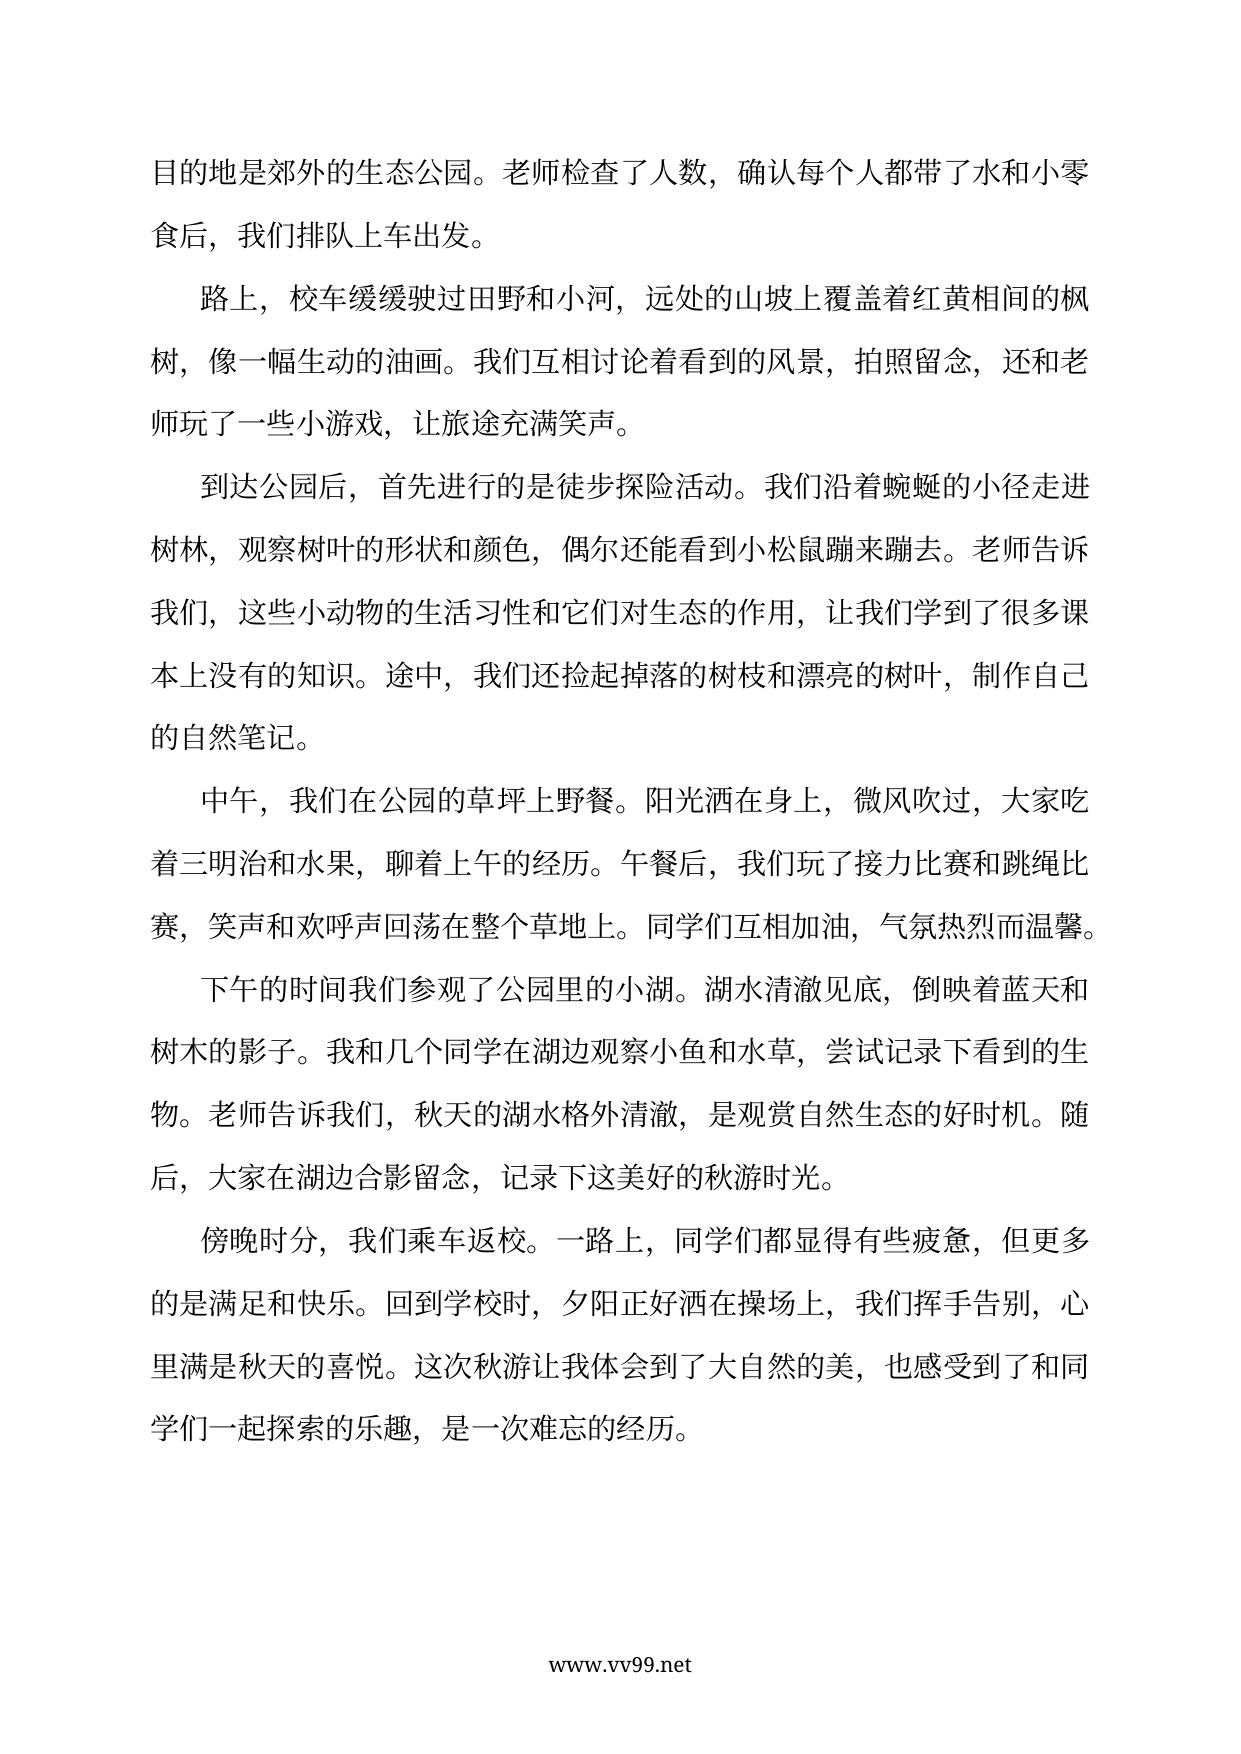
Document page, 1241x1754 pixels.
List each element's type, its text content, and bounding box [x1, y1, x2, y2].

text 中午，我们在公园的草坪上野餐。阳光洒在身上，微风吹过，大家吃着三明治和水果，聊着上午的经历。午餐后，我们玩了接力比赛和跳绳比赛，笑声和欢呼声回荡在整个草地上。同学们互相加油，气氛热烈而温馨。 [150, 778, 1090, 946]
text 下午的时间我们参观了公园里的小湖。湖水清澈见底，倒映着蓝天和树木的影子。我和几个同学在湖边观察小鱼和水草，尝试记录下看到的生物。老师告诉我们，秋天的湖水格外清澈，是观赏自然生态的好时机。随后，大家在湖边合影留念，记录下这美好的秋游时光。 [150, 967, 1090, 1197]
text 到达公园后，首先进行的是徒步探险活动。我们沿着蜿蜒的小径走进树林，观察树叶的形状和颜色，偶尔还能看到小松鼠蹦来蹦去。老师告诉我们，这些小动物的生活习性和它们对生态的作用，让我们学到了很多课本上没有的知识。途中，我们还捡起掉落的树枝和漂亮的树叶，制作自己的自然笔记。 [150, 464, 1090, 757]
text 傍晚时分，我们乘车返校。一路上，同学们都显得有些疲惫，但更多的是满足和快乐。回到学校时，夕阳正好洒在操场上，我们挥手告别，心里满是秋天的喜悦。这次秋游让我体会到了大自然的美，也感受到了和同学们一起探索的乐趣，是一次难忘的经历。 [150, 1218, 1090, 1448]
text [150, 150, 1090, 255]
text 路上，校车缓缓驶过田野和小河，远处的山坡上覆盖着红黄相间的枫树，像一幅生动的油画。我们互相讨论着看到的风景，拍照留念，还和老师玩了一些小游戏，让旅途充满笑声。 [150, 276, 1090, 443]
